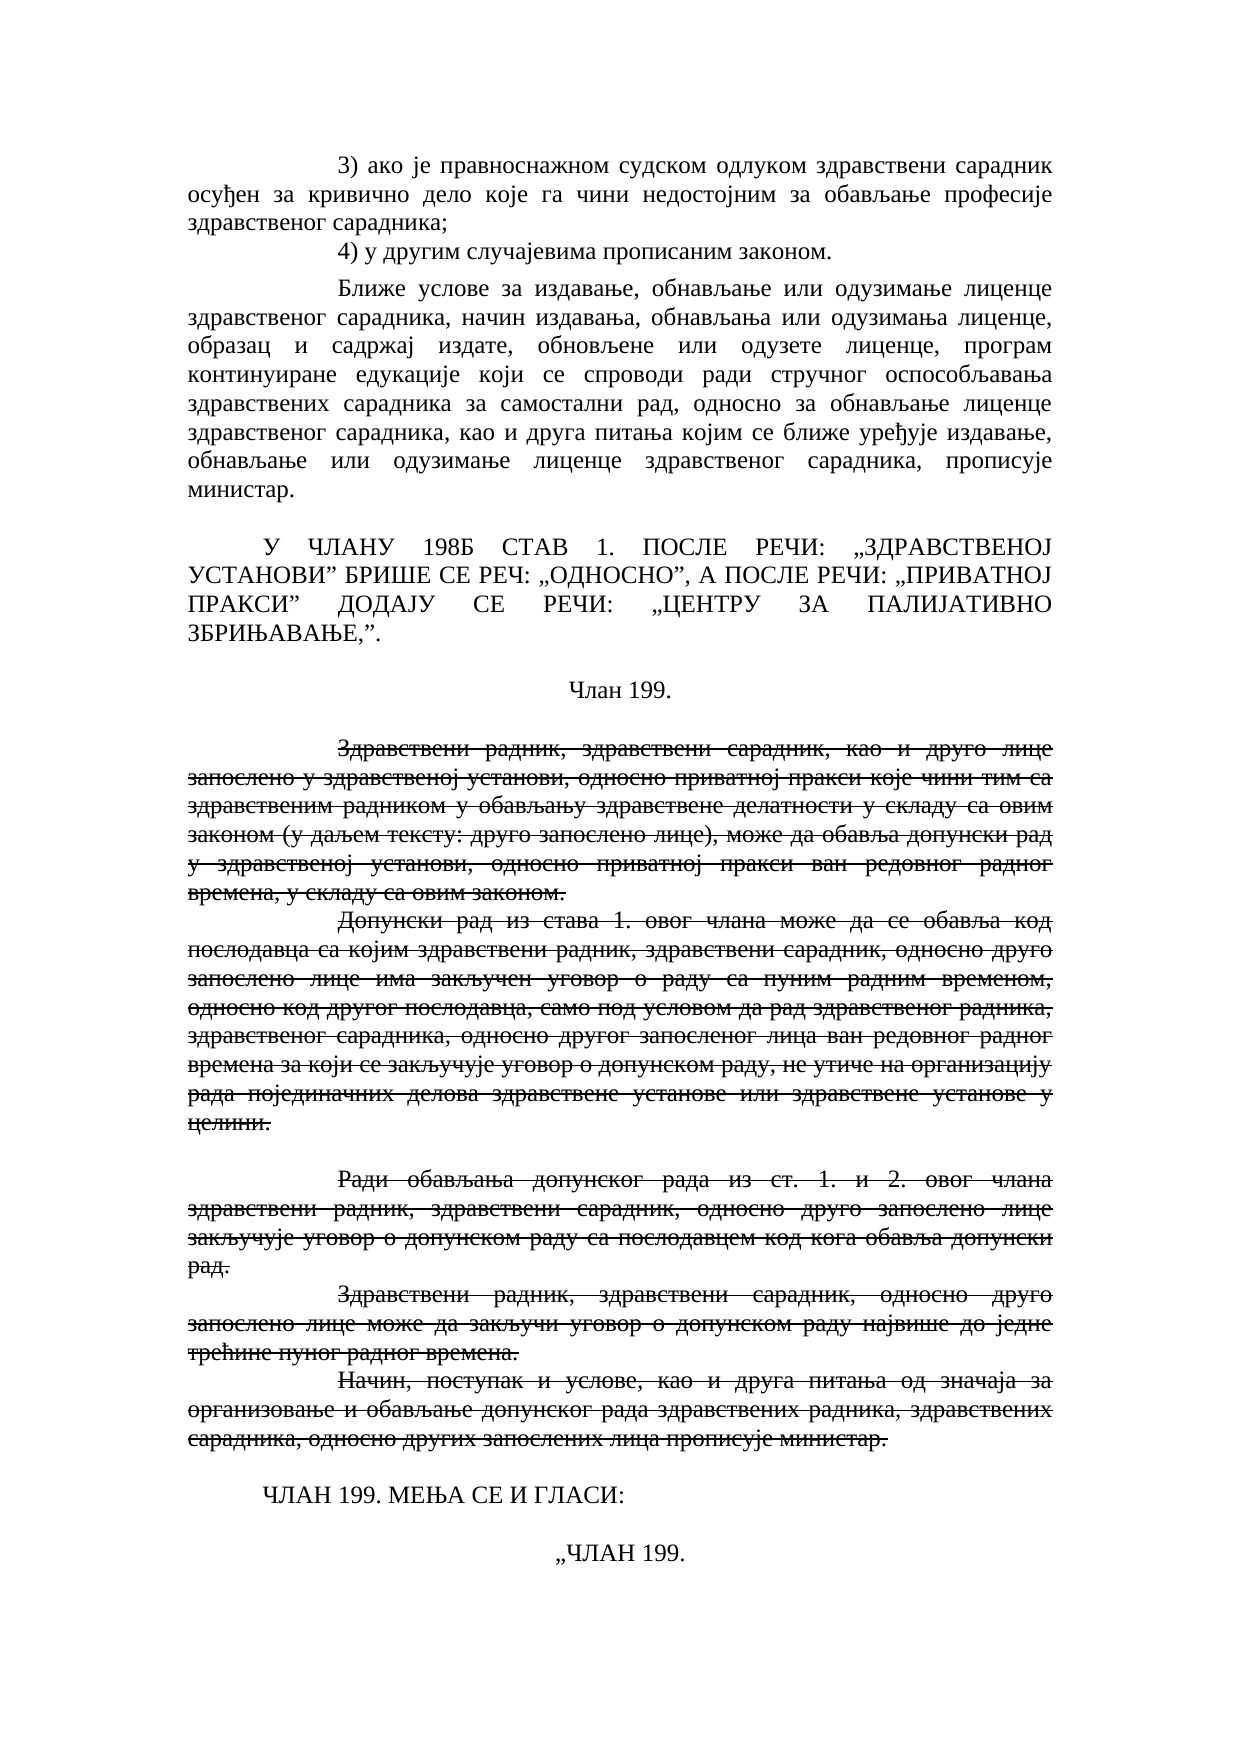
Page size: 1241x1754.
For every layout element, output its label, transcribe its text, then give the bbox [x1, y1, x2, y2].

text Здравствени радник, здравствени сарадник, као и друго лице запослено у здравственој установи, односно приватној пракси које чини тим са здравственим радником у обављању здравствене делатности у складу са овим законом (у даљем тексту: друго запослено лице), може да обавља допунски рад у здравственој установи, односно приватној пракси ван редовног радног времена, у складу са овим законом. [187, 864, 1053, 905]
text Здравствени радник, здравствени сарадник, као и друго лице запослено у здравственој установи, односно приватној пракси које чини тим са здравственим радником у обављању здравствене делатности у складу са овим законом (у даљем тексту: друго запослено лице), може да обавља допунски рад у здравственој установи, односно приватној пракси ван редовног радног времена, у складу са овим законом. [187, 836, 1053, 863]
text 3) ако је правноснажном судском одлуком здравствени сарадник осуђен за кривично дело које га чини недостојним за обављање професије здравственог сарадника; [187, 150, 1053, 236]
text ЧЛАН 199. МЕЊА СЕ И ГЛАСИ: [187, 1480, 1053, 1509]
text Ради обављања допунског рада из ст. 1. и 2. овог члана здравствени радник, здравствени сарадник, односно друго запослено лице закључује уговор о допунском раду са послодавцем код кога обавља допунски рад. [187, 1238, 1053, 1279]
text Допунски рад из става 1. овог члана може да се обавља код послодавца са којим здравствени радник, здравствени сарадник, односно друго запослено лице има закључен уговор о раду са пуним радним временом, односно код другог послодавца, само под условом да рад здравственог радника, здравственог сарадника, односно другог запосленог лица ван редовног радног времена за који се закључује уговор о допунском раду, не утиче на организацију рада појединачних делова здравствене установе или здравствене установе у целини. [187, 1037, 1053, 1093]
text У ЧЛАНУ 198Б СТАВ 1. ПОСЛЕ РЕЧИ: „ЗДРАВСТВЕНОЈ УСТАНОВИ” БРИШЕ СЕ РЕЧ: „ОДНОСНО”, А ПОСЛЕ РЕЧИ: „ПРИВАТНОЈ ПРАКСИ” ДОДАЈУ СЕ РЕЧИ: „ЦЕНТРУ ЗА ПАЛИЈАТИВНО ЗБРИЊАВАЊЕ,”. [187, 532, 1053, 647]
text Ближе услове за издавање, обнављање или одузимање лиценце здравственог сарадника, начин издавања, обнављања или одузимања лиценце, образац и садржај издате, обновљене или одузете лиценце, програм континуиране едукације који се спроводи ради стручног оспособљавања здравствених сарадника за самостални рад, односно за обнављање лиценце здравственог сарадника, као и друга питања којим се ближе уређује издавање, обнављање или одузимање лиценце здравственог сарадника, прописује министар. [187, 273, 1053, 503]
text Здравствени радник, здравствени сарадник, као и друго лице запослено у здравственој установи, односно приватној пракси које чини тим са здравственим радником у обављању здравствене делатности у складу са овим законом (у даљем тексту: друго запослено лице), може да обавља допунски рад у здравственој установи, односно приватној пракси ван редовног радног времена, у складу са овим законом. [187, 733, 1053, 777]
text Члан 199. [187, 675, 1053, 704]
text Здравствени радник, здравствени сарадник, као и друго лице запослено у здравственој установи, односно приватној пракси које чини тим са здравственим радником у обављању здравствене делатности у складу са овим законом (у даљем тексту: друго запослено лице), може да обавља допунски рад у здравственој установи, односно приватној пракси ван редовног радног времена, у складу са овим законом. [187, 778, 1053, 806]
text Здравствени радник, здравствени сарадник, односно друго запослено лице може да закључи уговор о допунском раду највише до једне трећине пуног радног времена. [187, 1279, 1053, 1323]
text Ради обављања допунског рада из ст. 1. и 2. овог члана здравствени радник, здравствени сарадник, односно друго запослено лице закључује уговор о допунском раду са послодавцем код кога обавља допунски рад. [187, 1209, 1053, 1237]
text Начин, поступак и услове, као и друга питања од значаја за организовање и обављање допунског рада здравствених радника, здравствених сарадника, односно других запослених лица прописује министар. [187, 1365, 1053, 1410]
text 4) у другим случајевима прописаним законом. [187, 236, 1053, 265]
text Допунски рад из става 1. овог члана може да се обавља код послодавца са којим здравствени радник, здравствени сарадник, односно друго запослено лице има закључен уговор о раду са пуним радним временом, односно код другог послодавца, само под условом да рад здравственог радника, здравственог сарадника, односно другог запосленог лица ван редовног радног времена за који се закључује уговор о допунском раду, не утиче на организацију рада појединачних делова здравствене установе или здравствене установе у целини. [187, 905, 1053, 950]
text Здравствени радник, здравствени сарадник, као и друго лице запослено у здравственој установи, односно приватној пракси које чини тим са здравственим радником у обављању здравствене делатности у складу са овим законом (у даљем тексту: друго запослено лице), може да обавља допунски рад у здравственој установи, односно приватној пракси ван редовног радног времена, у складу са овим законом. [187, 807, 1053, 835]
text Начин, поступак и услове, као и друга питања од значаја за организовање и обављање допунског рада здравствених радника, здравствених сарадника, односно других запослених лица прописује министар. [187, 1411, 1053, 1452]
text „ЧЛАН 199. [187, 1538, 1053, 1567]
text Допунски рад из става 1. овог члана може да се обавља код послодавца са којим здравствени радник, здравствени сарадник, односно друго запослено лице има закључен уговор о раду са пуним радним временом, односно код другог послодавца, само под условом да рад здравственог радника, здравственог сарадника, односно другог запосленог лица ван редовног радног времена за који се закључује уговор о допунском раду, не утиче на организацију рада појединачних делова здравствене установе или здравствене установе у целини. [187, 1094, 1053, 1135]
text Ради обављања допунског рада из ст. 1. и 2. овог члана здравствени радник, здравствени сарадник, односно друго запослено лице закључује уговор о допунском раду са послодавцем код кога обавља допунски рад. [187, 1164, 1053, 1208]
text Здравствени радник, здравствени сарадник, односно друго запослено лице може да закључи уговор о допунском раду највише до једне трећине пуног радног времена. [187, 1324, 1053, 1365]
